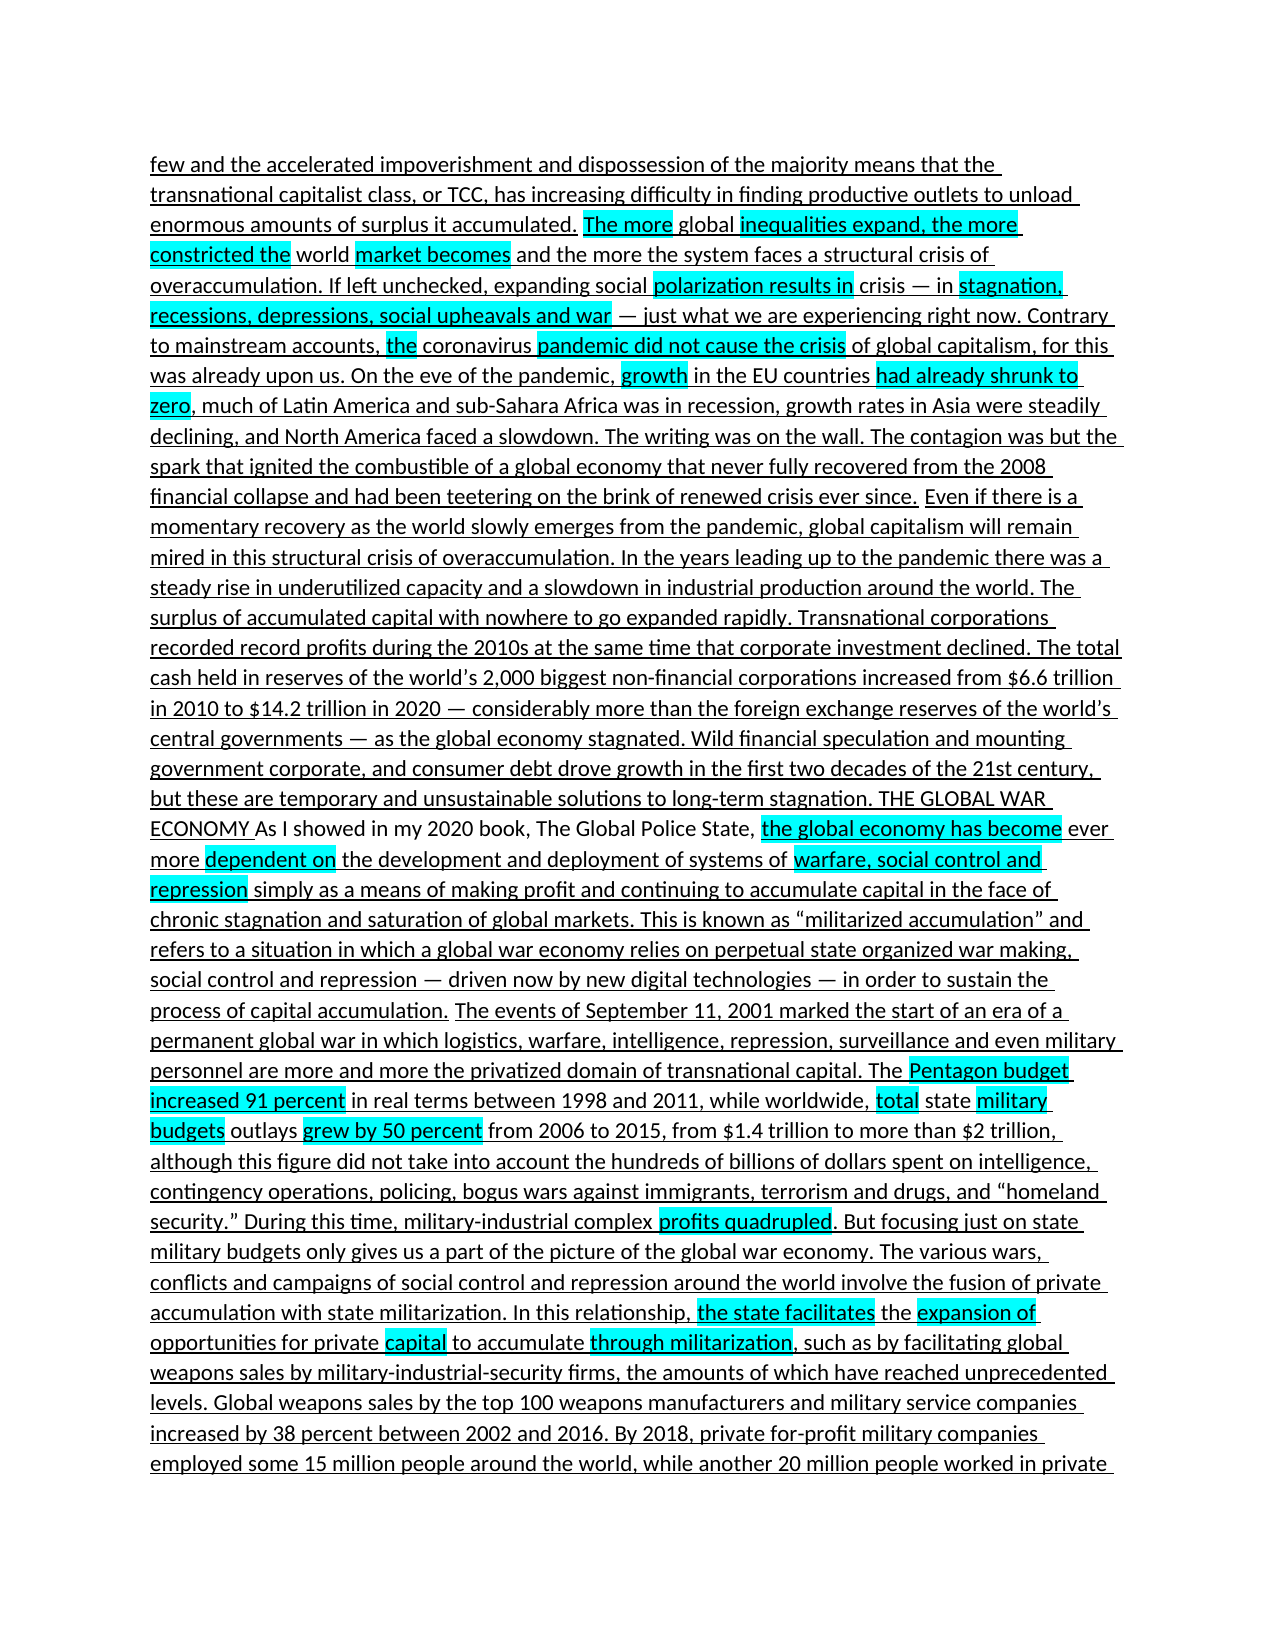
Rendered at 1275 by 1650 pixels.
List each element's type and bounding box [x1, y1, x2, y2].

text [150, 150, 1125, 1477]
